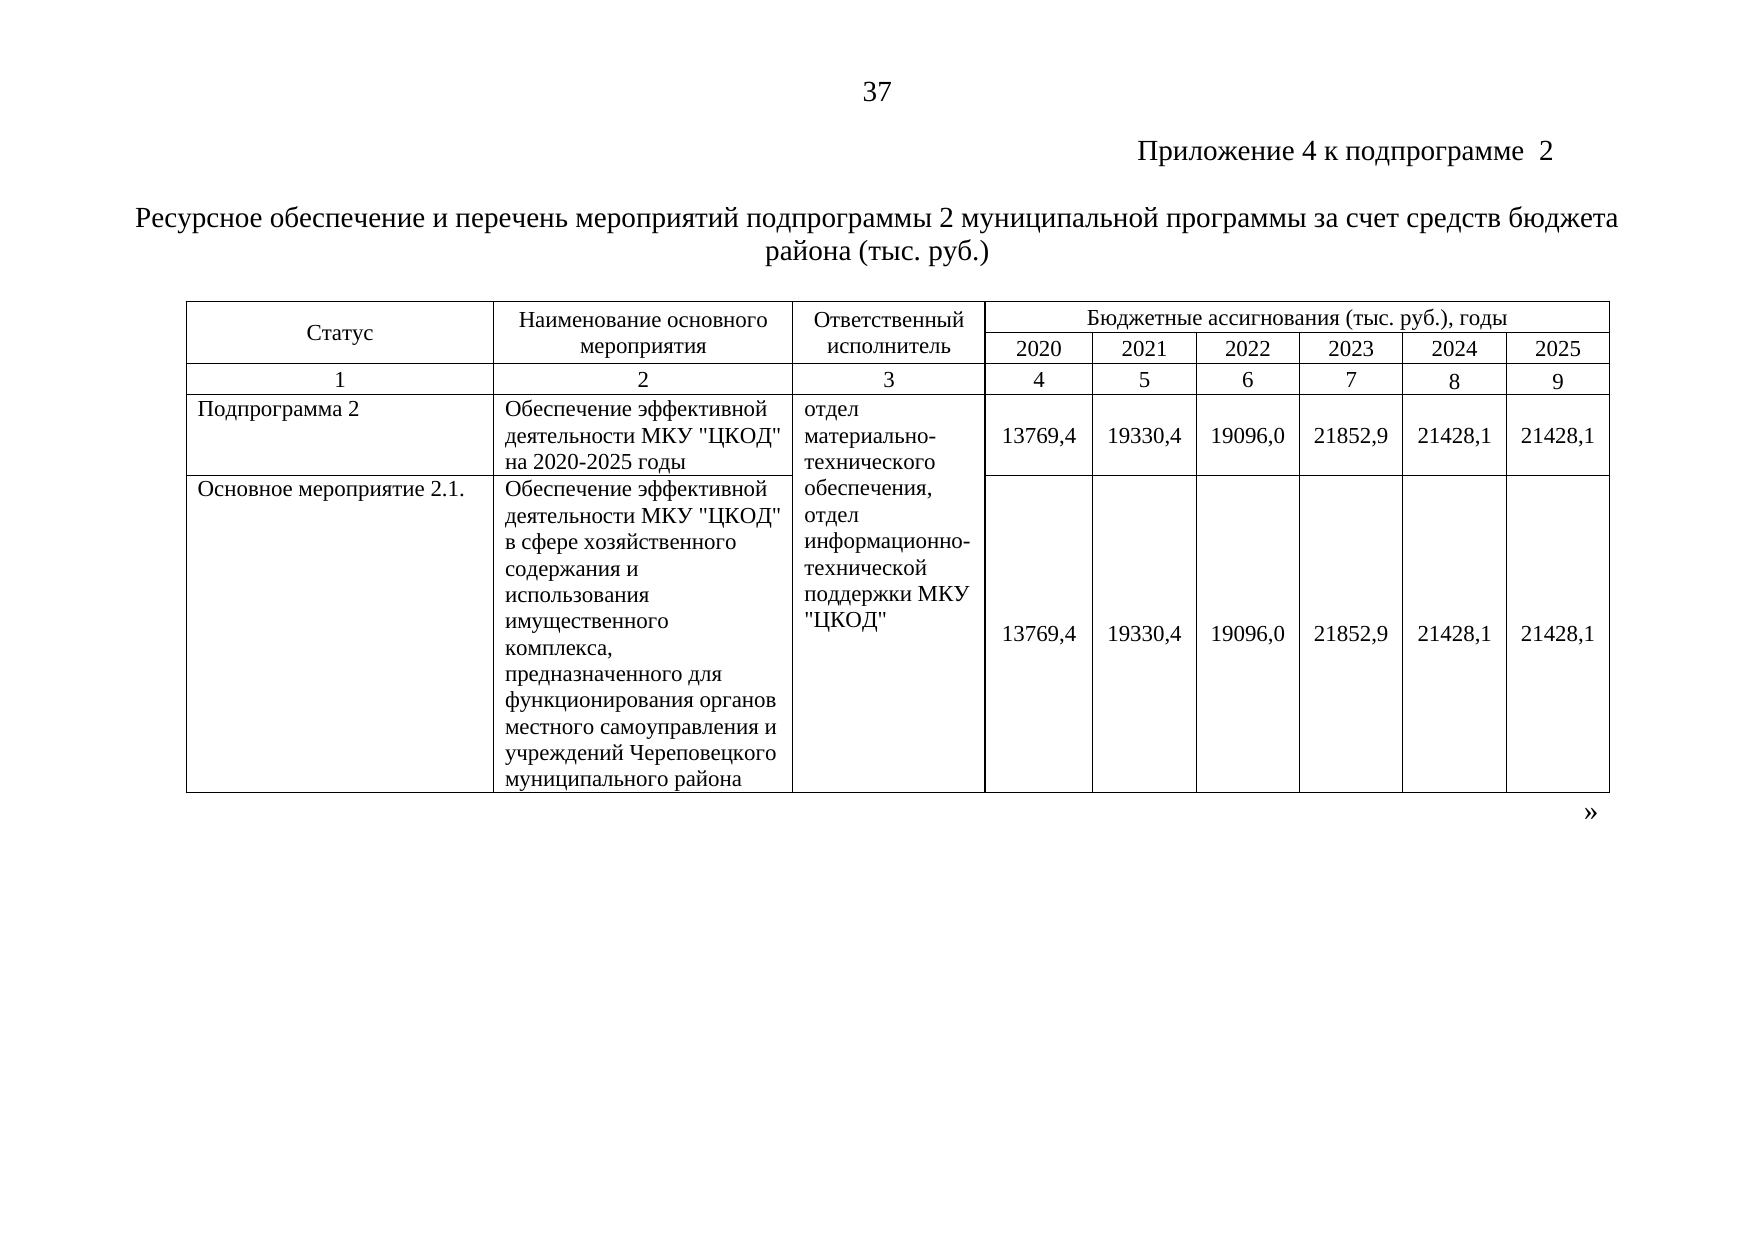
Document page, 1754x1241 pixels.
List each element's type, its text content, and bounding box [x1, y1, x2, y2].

table_cell Подпрограмма 2 [187, 395, 493, 474]
table_cell 21428,1 [1403, 395, 1506, 474]
table_cell 7 [1300, 364, 1402, 394]
table_cell отдел материально-технического обеспечения, отдел информационно-технической поддержки МКУ "ЦКОД" [793, 395, 984, 792]
table_cell 3 [793, 364, 984, 394]
table_cell 21852,9 [1300, 476, 1402, 792]
table_cell 2023 [1300, 333, 1402, 363]
table_cell 19096,0 [1197, 476, 1299, 792]
table_cell 21428,1 [1507, 395, 1609, 474]
text Приложение 4 к подпрограмме 2 [118, 133, 1636, 166]
table_cell 2025 [1507, 333, 1609, 363]
table_cell 5 [1093, 364, 1196, 394]
table_cell 4 [986, 364, 1092, 394]
table_header Статус [187, 302, 493, 363]
table_cell 6 [1197, 364, 1299, 394]
table_cell 2024 [1403, 333, 1506, 363]
table_cell Основное мероприятие 2.1. [187, 476, 493, 792]
table_cell 2021 [1093, 333, 1196, 363]
table_cell Обеспечение эффективной деятельности МКУ "ЦКОД" на 2020-2025 годы [494, 395, 792, 474]
table_cell 19330,4 [1093, 476, 1196, 792]
table_cell Обеспечение эффективной деятельности МКУ "ЦКОД" в сфере хозяйственного содержания и использования имущественного комплекса, предназначенного для функционирования органов местного самоуправления и учреждений Череповецкого муниципального района [494, 476, 792, 792]
table_cell 8 [1403, 364, 1506, 394]
table_cell 21428,1 [1403, 476, 1506, 792]
table_cell 19096,0 [1197, 395, 1299, 474]
table_header Наименование основного мероприятия [494, 302, 792, 363]
table_cell 2022 [1197, 333, 1299, 363]
table_cell 21428,1 [1507, 476, 1609, 792]
table_cell 21852,9 [1300, 395, 1402, 474]
table_cell 13769,4 [986, 395, 1092, 474]
table_cell 9 [1507, 364, 1609, 394]
table_cell 13769,4 [986, 476, 1092, 792]
table_cell 2020 [986, 333, 1092, 363]
table_cell 2 [494, 364, 792, 394]
table_header Ответственный исполнитель [793, 302, 984, 363]
text Ресурсное обеспечение и перечень мероприятий подпрограммы 2 муниципальной программы за счет средств бюджета района (тыс. руб.) [118, 200, 1636, 267]
table_header Бюджетные ассигнования (тыс. руб.), годы [986, 302, 1609, 332]
table_cell 19330,4 [1093, 395, 1196, 474]
text » [118, 793, 1636, 826]
table_cell 1 [187, 364, 493, 394]
